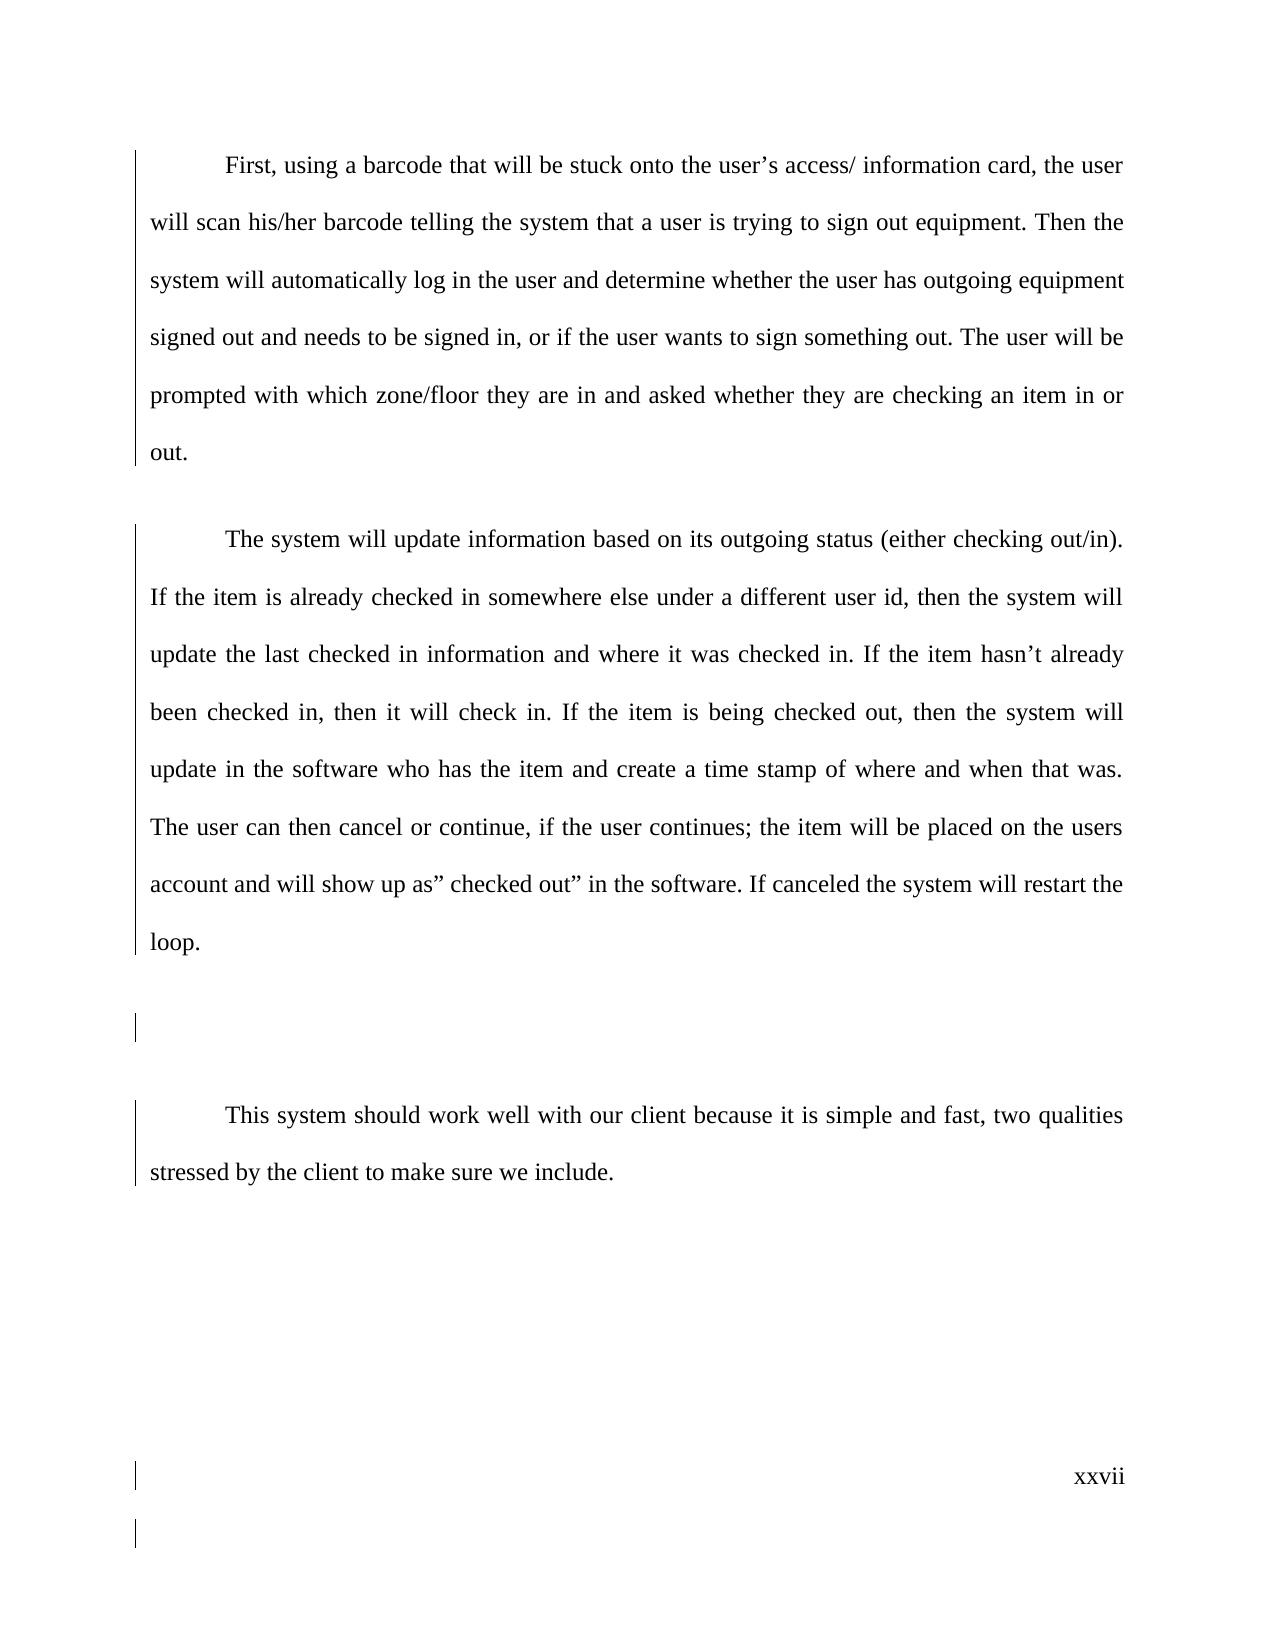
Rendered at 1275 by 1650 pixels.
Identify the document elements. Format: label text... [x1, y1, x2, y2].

text This system should work well with our client because it is simple and fast, two qualities stressed by the client to make sure we include. [150, 1100, 1125, 1186]
text The system will update information based on its outgoing status (either checking out/in). If the item is already checked in somewhere else under a different user id, then the system will update the last checked in information and where it was checked in. If the item hasn’t already been checked in, then it will check in. If the item is being checked out, then the system will update in the software who has the item and create a time stamp of where and when that was. The user can then cancel or continue, if the user continues; the item will be placed on the users account and will show up as” checked out” in the software. If canceled the system will restart the loop. [150, 524, 1125, 955]
text First, using a barcode that will be stuck onto the user’s access/ information card, the user will scan his/her barcode telling the system that a user is trying to sign out equipment. Then the system will automatically log in the user and determine whether the user has outgoing equipment signed out and needs to be signed in, or if the user wants to sign something out. The user will be prompted with which zone/floor they are in and asked whether they are checking an item in or out. [150, 150, 1125, 466]
